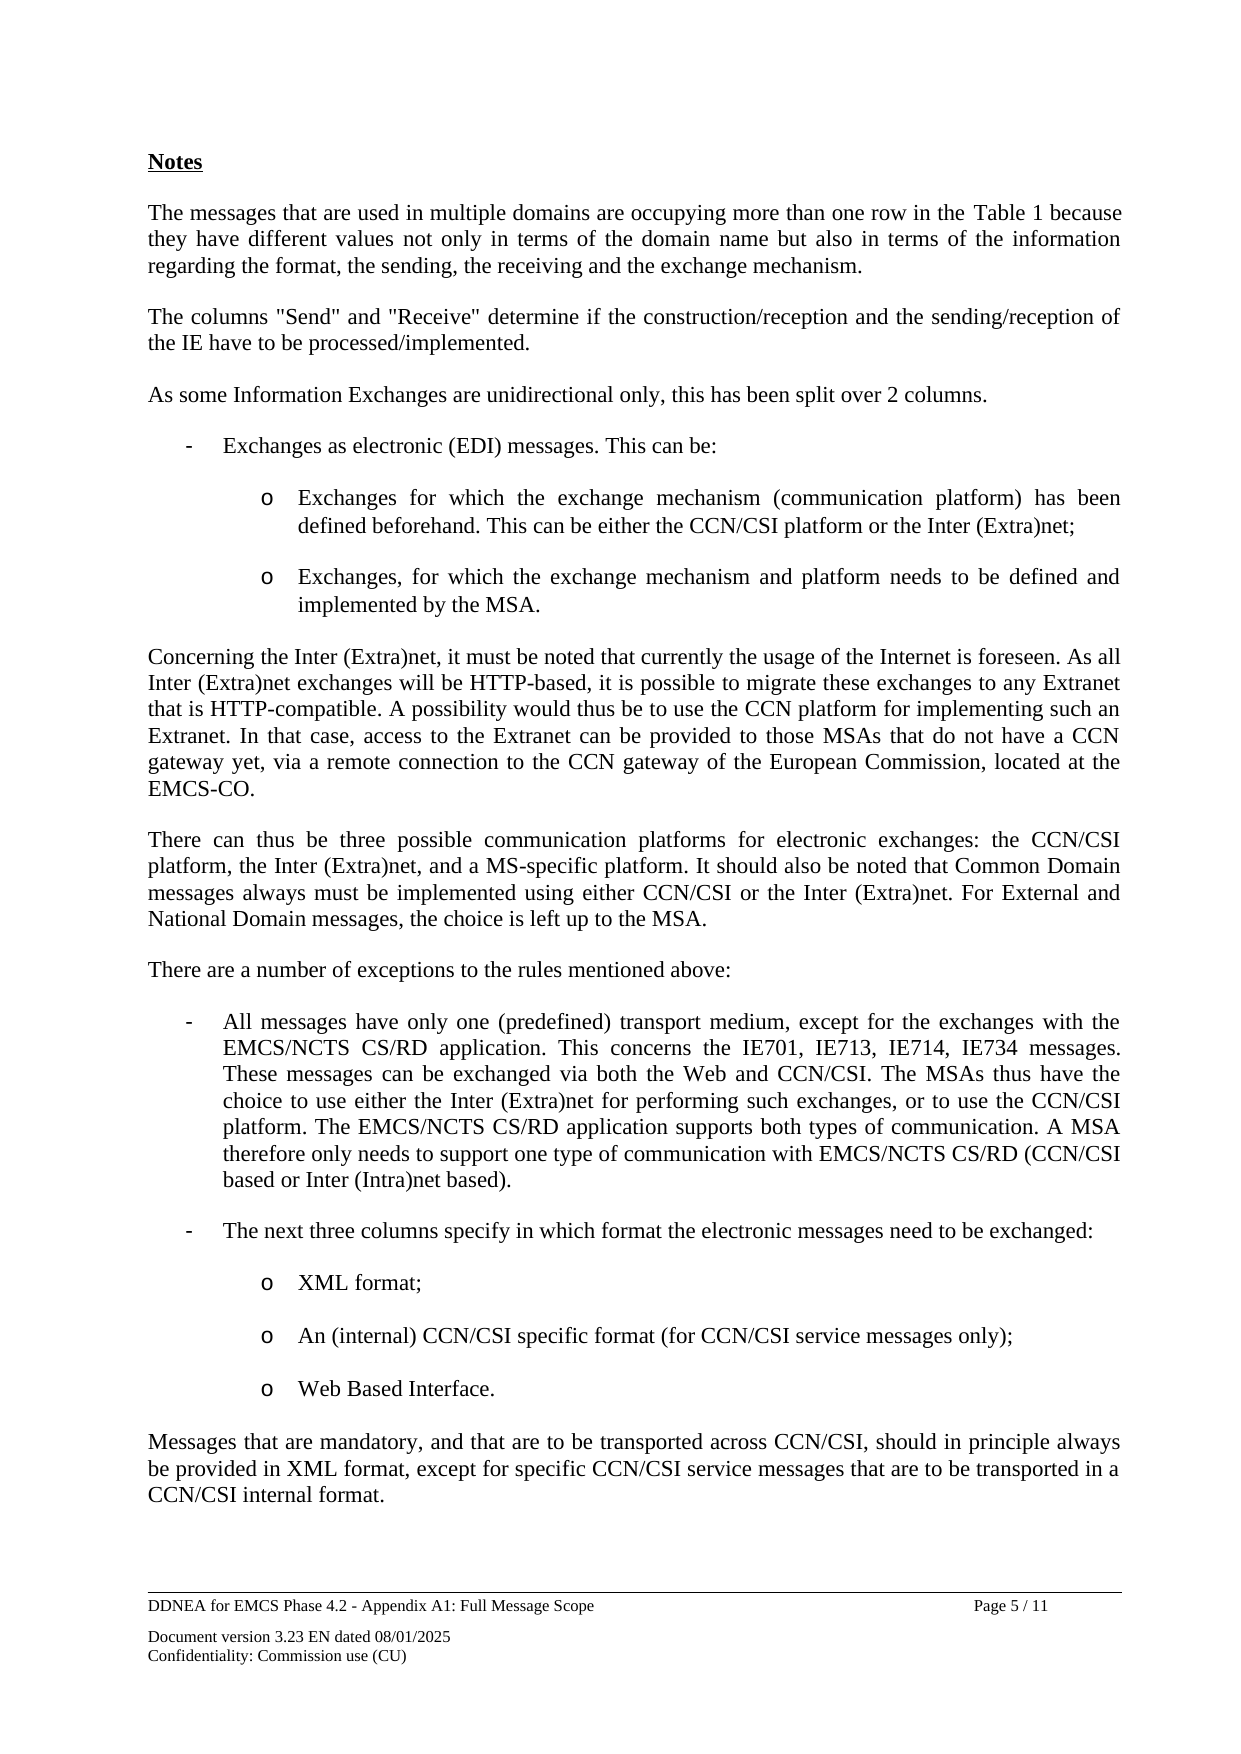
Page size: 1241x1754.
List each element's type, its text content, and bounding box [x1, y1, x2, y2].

text There are a number of exceptions to the rules mentioned above: [148, 956, 1122, 983]
text As some Information Exchanges are unidirectional only, this has been split over 2 columns. [148, 381, 1122, 407]
list Exchanges as electronic (EDI) messages. This can be: [185, 432, 1122, 459]
list Exchanges for which the exchange mechanism (communication platform) has been defined beforehand. This can be either the CCN/CSI platform or the Inter (Extra)net; [260, 484, 1122, 538]
list All messages have only one (predefined) transport medium, except for the exchanges with the EMCS/NCTS CS/RD application. This concerns the IE701, IE713, IE714, IE734 messages. These messages can be exchanged via both the Web and CCN/CSI. The MSAs thus have the choice to use either the Inter (Extra)net for performing such exchanges, or to use the CCN/CSI platform. The EMCS/NCTS CS/RD application supports both types of communication. A MSA therefore only needs to support one type of communication with EMCS/NCTS CS/RD (CCN/CSI based or Inter (Intra)net based). [185, 1008, 1122, 1192]
text There can thus be three possible communication platforms for electronic exchanges: the CCN/CSI platform, the Inter (Extra)net, and a MS-specific platform. It should also be noted that Common Domain messages always must be implemented using either CCN/CSI or the Inter (Extra)net. For External and National Domain messages, the choice is left up to the MSA. [148, 826, 1122, 931]
list Exchanges, for which the exchange mechanism and platform needs to be defined and implemented by the MSA. [260, 563, 1122, 618]
text Concerning the Inter (Extra)net, it must be noted that currently the usage of the Internet is foreseen. As all Inter (Extra)net exchanges will be HTTP-based, it is possible to migrate these exchanges to any Extranet that is HTTP-compatible. A possibility would thus be to use the CCN platform for implementing such an Extranet. In that case, access to the Extranet can be provided to those MSAs that do not have a CCN gateway yet, via a remote connection to the CCN gateway of the European Commission, located at the EMCS-CO. [148, 643, 1122, 801]
list An (internal) CCN/CSI specific format (for CCN/CSI service messages only); [260, 1322, 1122, 1350]
list The next three columns specify in which format the electronic messages need to be exchanged: [185, 1217, 1122, 1244]
text Messages that are mandatory, and that are to be transported across CCN/CSI, should in principle always be provided in XML format, except for specific CCN/CSI service messages that are to be transported in a CCN/CSI internal format. [148, 1428, 1122, 1507]
text The messages that are used in multiple domains are occupying more than one row in the Table 1 because they have different values not only in terms of the domain name but also in terms of the information regarding the format, the sending, the receiving and the exchange mechanism. [148, 199, 1122, 278]
list Web Based Interface. [260, 1375, 1122, 1403]
text The columns "Send" and "Receive" determine if the construction/reception and the sending/reception of the IE have to be processed/implemented. [148, 303, 1122, 356]
list XML format; [260, 1269, 1122, 1297]
text Notes [148, 148, 1122, 174]
